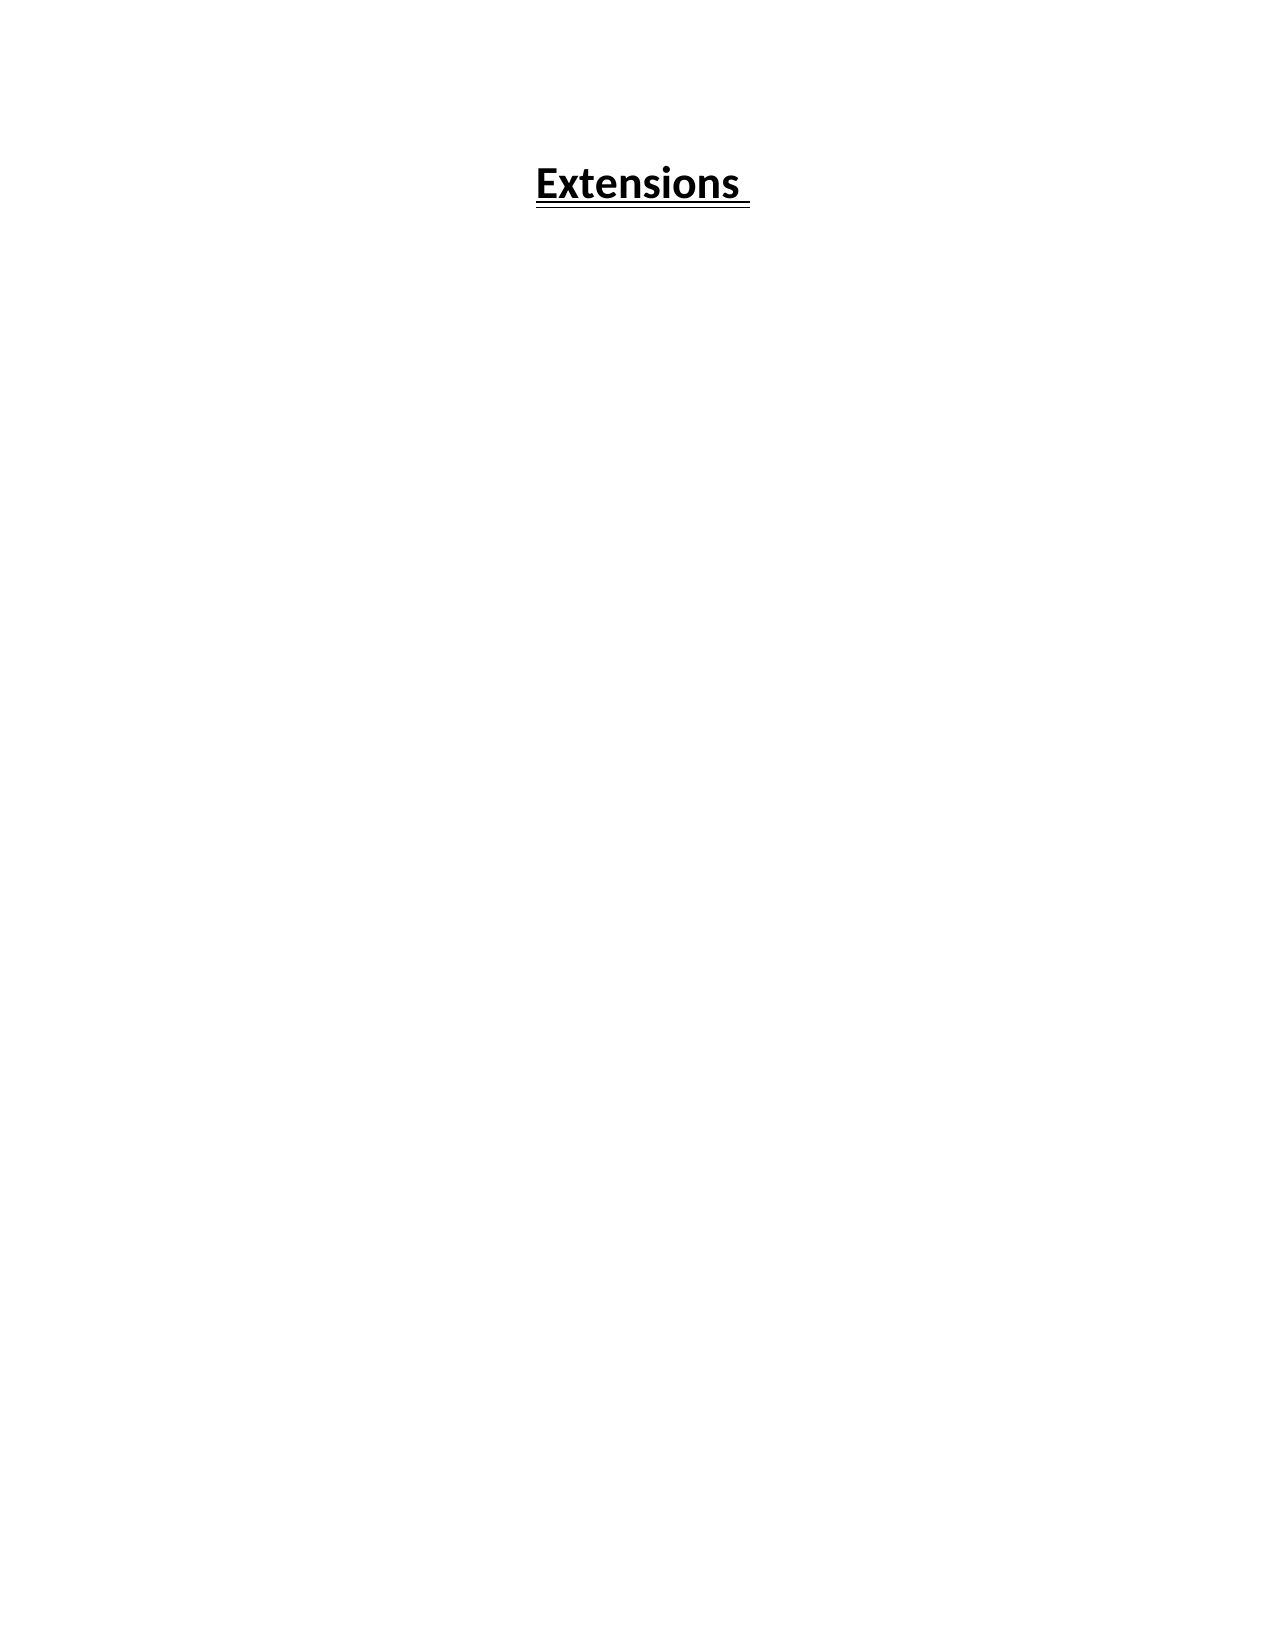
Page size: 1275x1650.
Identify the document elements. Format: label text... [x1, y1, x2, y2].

subtitle Extensions [187, 154, 1087, 210]
